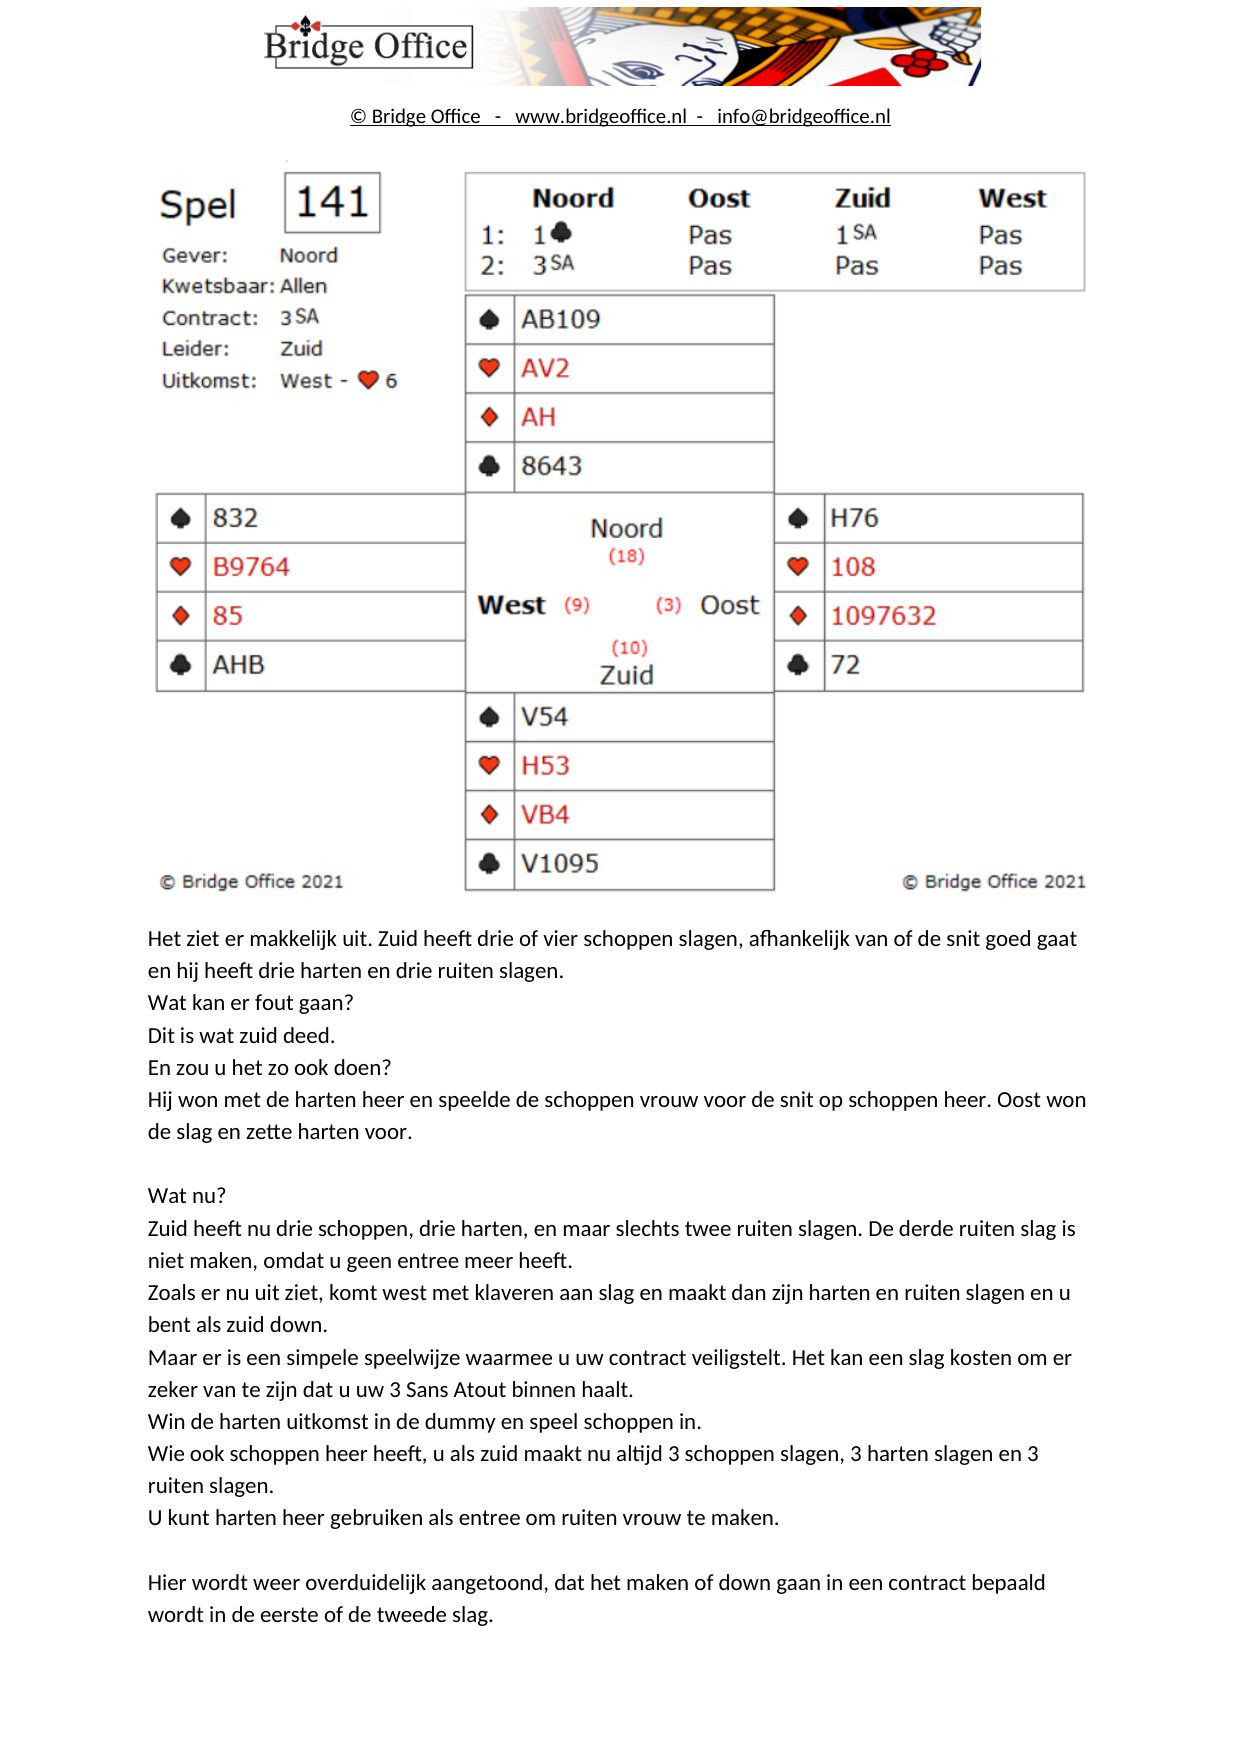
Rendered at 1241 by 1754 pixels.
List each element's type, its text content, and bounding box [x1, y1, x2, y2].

text Hier wordt weer overduidelijk aangetoond, dat het maken of down gaan in een contract bepaald wordt in de eerste of de tweede slag. [148, 1568, 1093, 1628]
text Wat kan er fout gaan? [148, 988, 1093, 1017]
text U kunt harten heer gebruiken als entree om ruiten vrouw te maken. [148, 1503, 1093, 1532]
text Wie ook schoppen heer heeft, u als zuid maakt nu altijd 3 schoppen slagen, 3 harten slagen en 3 ruiten slagen. [148, 1439, 1093, 1499]
text Maar er is een simpele speelwijze waarmee u uw contract veiligstelt. Het kan een slag kosten om er zeker van te zijn dat u uw 3 Sans Atout binnen haalt. [148, 1343, 1093, 1403]
picture [237, 7, 980, 85]
text Wat nu? [148, 1182, 1093, 1210]
text Zuid heeft nu drie schoppen, drie harten, en maar slechts twee ruiten slagen. De derde ruiten slag is niet maken, omdat u geen entree meer heeft. [148, 1214, 1093, 1274]
text Het ziet er makkelijk uit. Zuid heeft drie of vier schoppen slagen, afhankelijk van of de snit goed gaat en hij heeft drie harten en drie ruiten slagen. [148, 924, 1093, 984]
text Dit is wat zuid deed. [148, 1021, 1093, 1049]
text Hij won met de harten heer en speelde de schoppen vrouw voor de snit op schoppen heer. Oost won de slag en zette harten voor. [148, 1085, 1093, 1145]
text En zou u het zo ook doen? [148, 1053, 1093, 1081]
text Zoals er nu uit ziet, komt west met klaveren aan slag en maakt dan zijn harten en ruiten slagen en u bent als zuid down. [148, 1278, 1093, 1338]
picture [147, 160, 1093, 900]
text Win de harten uitkomst in de dummy en speel schoppen in. [148, 1407, 1093, 1435]
